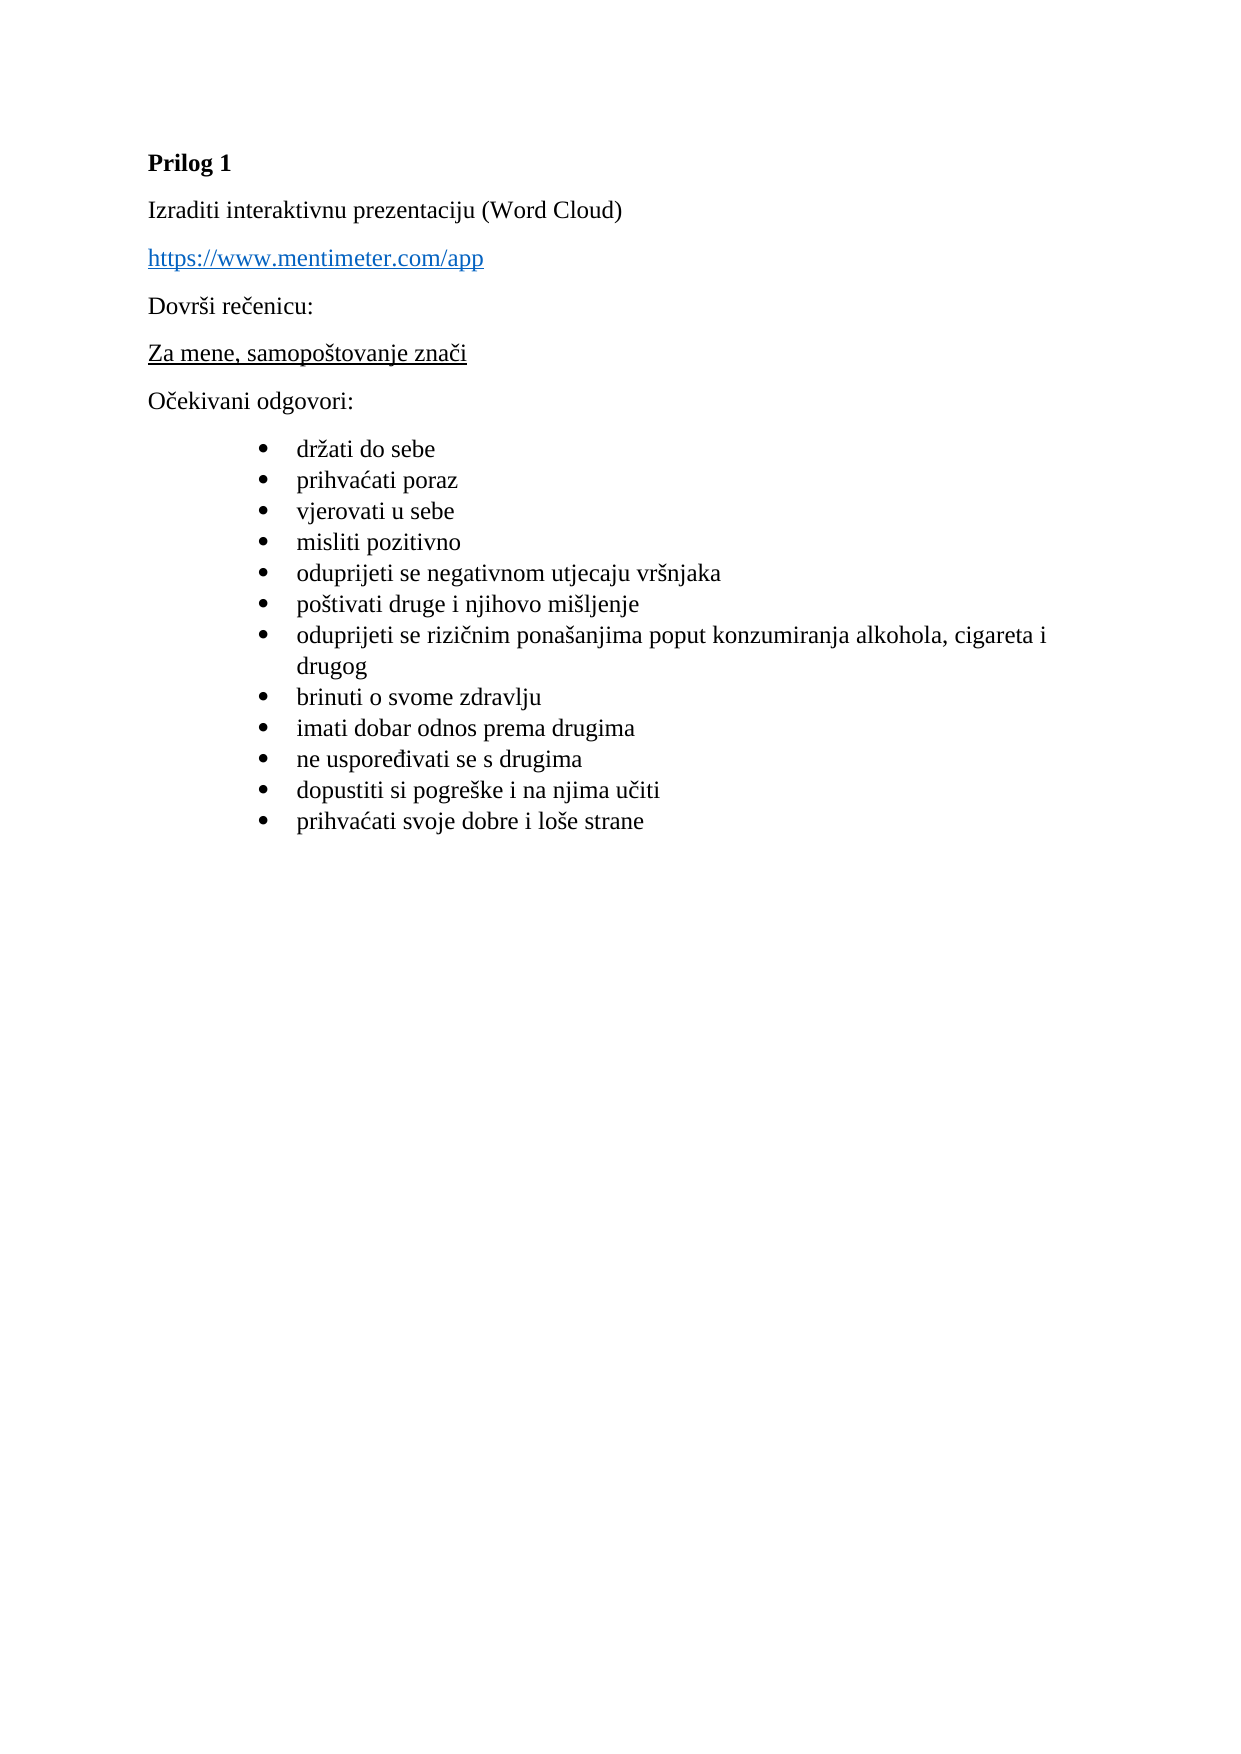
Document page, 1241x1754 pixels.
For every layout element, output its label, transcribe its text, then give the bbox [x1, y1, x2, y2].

text https://www.mentimeter.com/app [148, 243, 1093, 272]
list držati do sebe [259, 434, 1093, 463]
list ne uspoređivati se s drugima [259, 744, 1093, 773]
text Za mene, samopoštovanje znači [148, 338, 1093, 367]
text Prilog 1 [148, 148, 1093, 176]
list imati dobar odnos prema drugima [259, 713, 1093, 742]
text Izraditi interaktivnu prezentaciju (Word Cloud) [148, 195, 1093, 224]
list oduprijeti se rizičnim ponašanjima poput konzumiranja alkohola, cigareta i drugog [259, 620, 1093, 680]
text Dovrši rečenicu: [148, 291, 1093, 319]
list prihvaćati svoje dobre i loše strane [259, 806, 1093, 835]
text Očekivani odgovori: [148, 386, 1093, 415]
list misliti pozitivno [259, 527, 1093, 556]
list prihvaćati poraz [259, 465, 1093, 494]
list oduprijeti se negativnom utjecaju vršnjaka [259, 558, 1093, 587]
list poštivati druge i njihovo mišljenje [259, 589, 1093, 618]
list dopustiti si pogreške i na njima učiti [259, 775, 1093, 804]
list vjerovati u sebe [259, 496, 1093, 525]
list brinuti o svome zdravlju [259, 682, 1093, 711]
